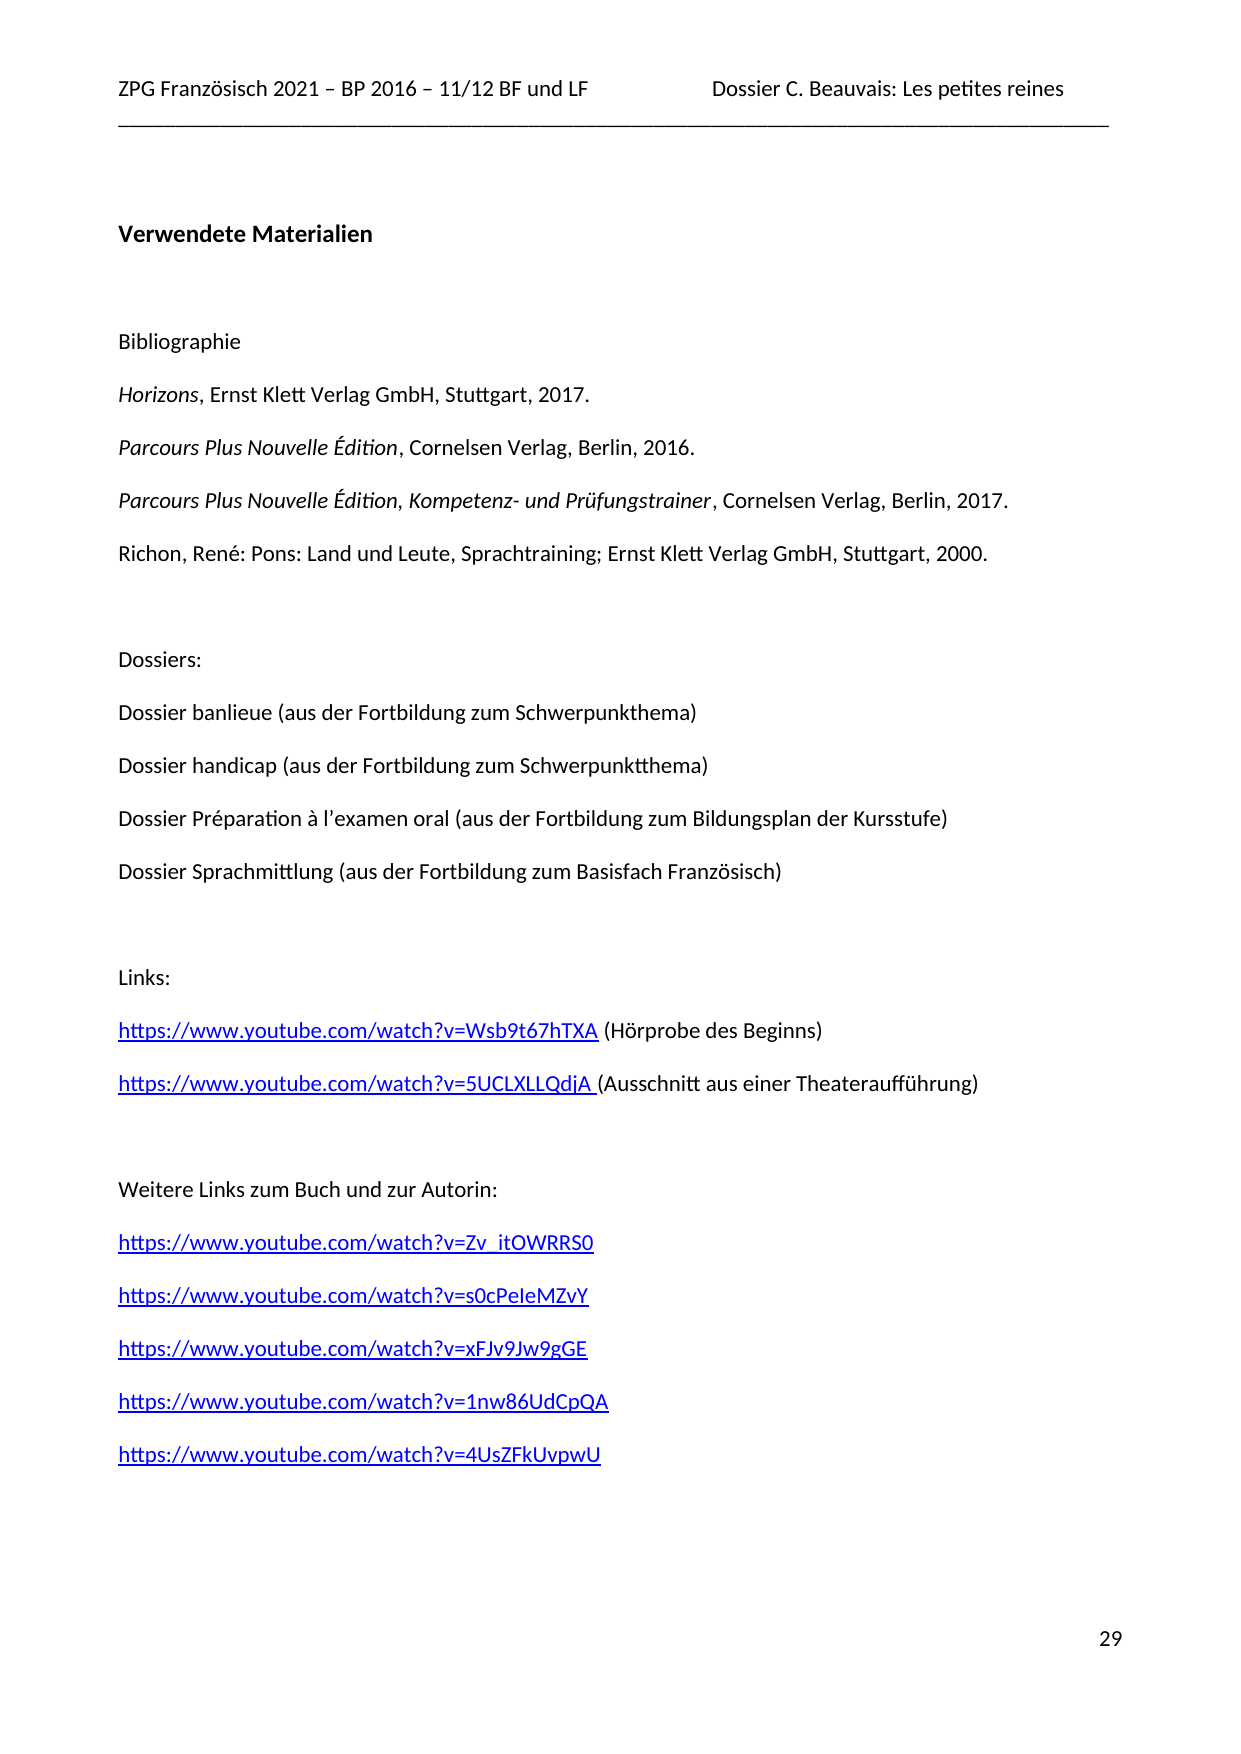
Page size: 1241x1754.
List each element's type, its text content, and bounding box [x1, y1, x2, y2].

text https://www.youtube.com/watch?v=1nw86UdCpQA [118, 1387, 1122, 1415]
text Dossier banlieue (aus der Fortbildung zum Schwerpunkthema) [118, 698, 1122, 726]
text https://www.youtube.com/watch?v=xFJv9Jw9gGE [118, 1334, 1122, 1362]
text Dossier handicap (aus der Fortbildung zum Schwerpunktthema) [118, 751, 1122, 779]
text Bibliographie [118, 327, 1122, 355]
text Horizons, Ernst Klett Verlag GmbH, Stuttgart, 2017. [118, 380, 1122, 408]
text Links: [118, 963, 1122, 991]
text Parcours Plus Nouvelle Édition, Kompetenz- und Prüfungstrainer, Cornelsen Verlag, Berlin, 2017. [118, 486, 1122, 514]
text Dossiers: [118, 645, 1122, 673]
text Richon, René: Pons: Land und Leute, Sprachtraining; Ernst Klett Verlag GmbH, Stuttgart, 2000. [118, 539, 1122, 567]
text Parcours Plus Nouvelle Édition, Cornelsen Verlag, Berlin, 2016. [118, 433, 1122, 461]
text https://www.youtube.com/watch?v=4UsZFkUvpwU [118, 1440, 1122, 1468]
text Dossier Sprachmittlung (aus der Fortbildung zum Basisfach Französisch) [118, 857, 1122, 885]
text Verwendete Materialien [118, 218, 1122, 248]
text https://www.youtube.com/watch?v=s0cPeIeMZvY [118, 1281, 1122, 1309]
text https://www.youtube.com/watch?v=Zv_itOWRRS0 [118, 1228, 1122, 1256]
text Weitere Links zum Buch und zur Autorin: [118, 1175, 1122, 1203]
text https://www.youtube.com/watch?v=Wsb9t67hTXA (Hörprobe des Beginns) [118, 1016, 1122, 1044]
text Dossier Préparation à l’examen oral (aus der Fortbildung zum Bildungsplan der Kursstufe) [118, 804, 1122, 832]
text https://www.youtube.com/watch?v=5UCLXLLQdjA (Ausschnitt aus einer Theateraufführung) [118, 1069, 1122, 1097]
